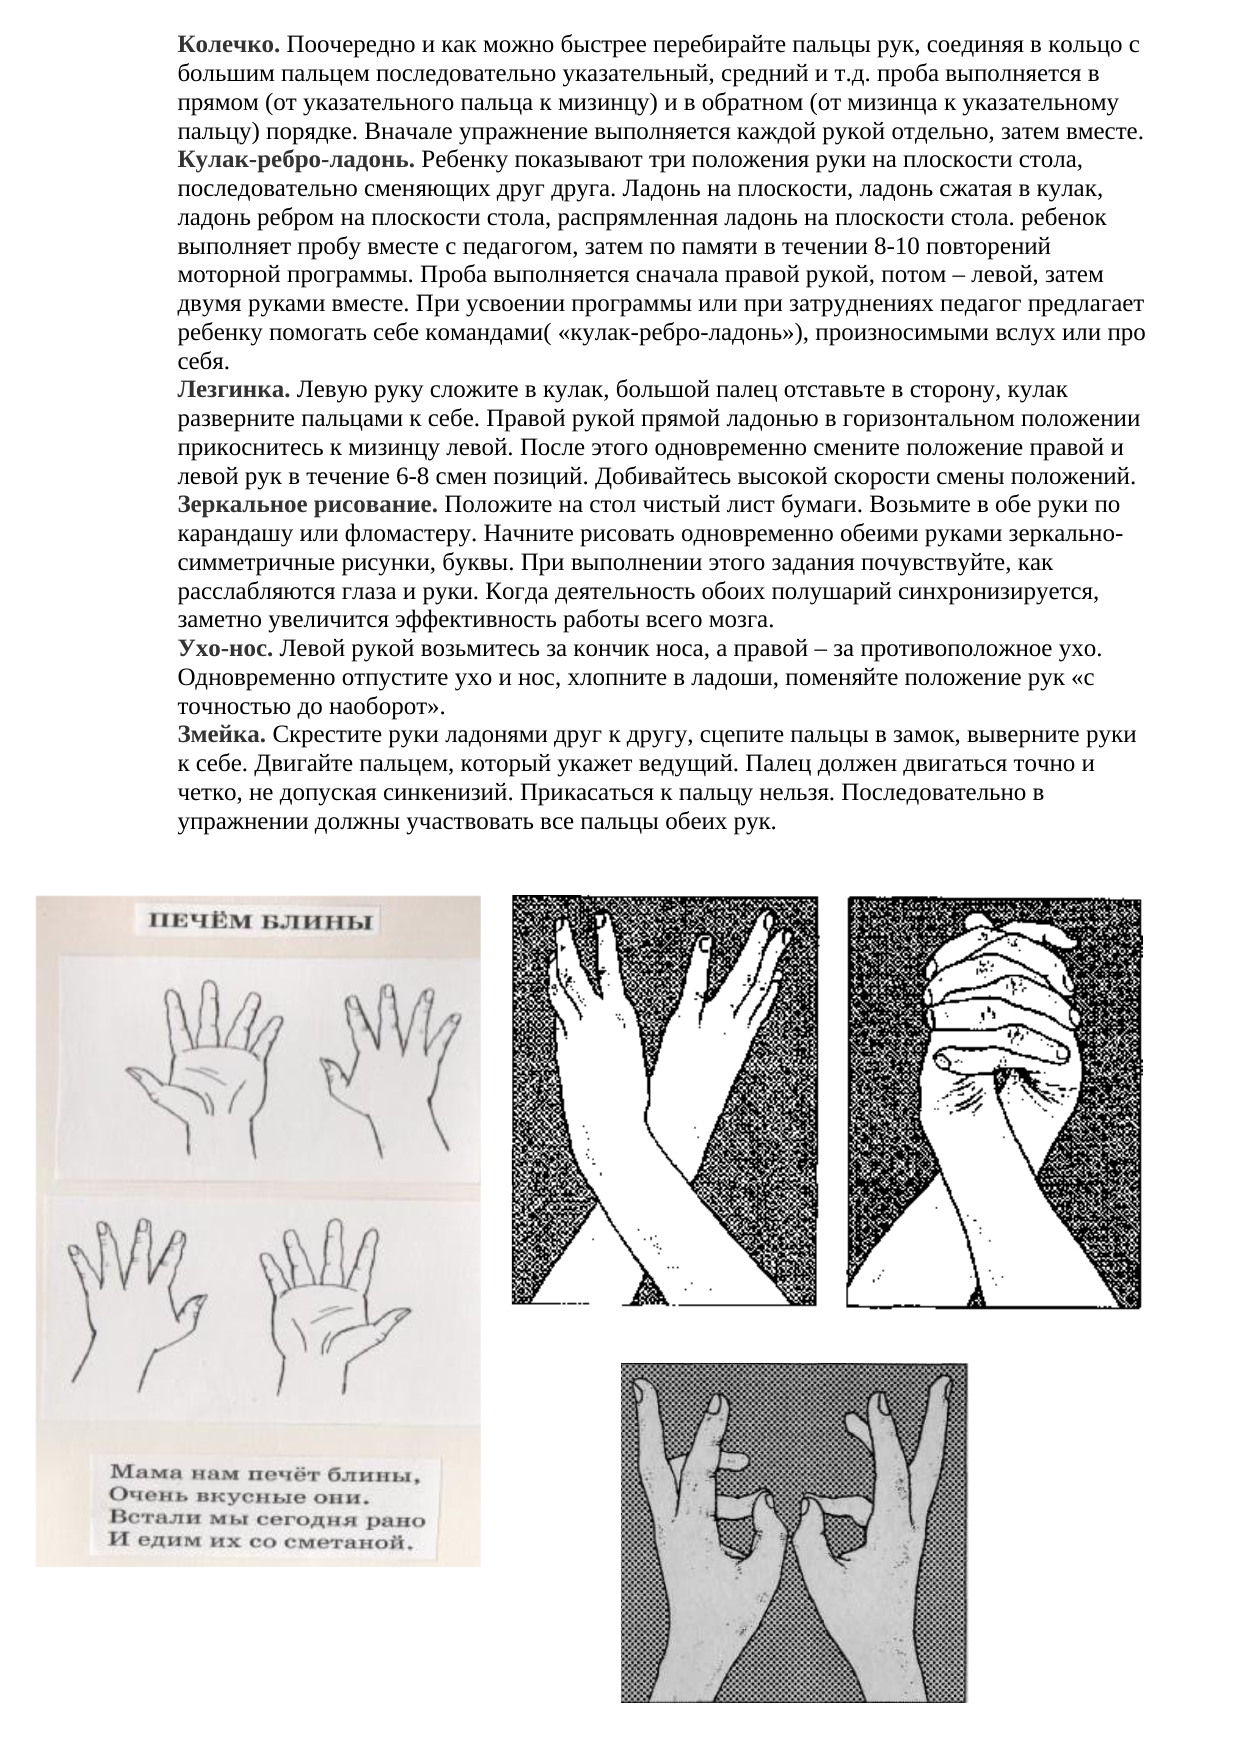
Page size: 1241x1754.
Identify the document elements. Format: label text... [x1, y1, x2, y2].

text Ухо-нос. Левой рукой возьмитесь за кончик носа, а правой – за противоположное ухо. Одновременно отпустите ухо и нос, хлопните в ладоши, поменяйте положение рук «с точностью до наоборот». [177, 633, 1152, 719]
text Кулак-ребро-ладонь. Ребенку показывают три положения руки на плоскости стола, последовательно сменяющих друг друга. Ладонь на плоскости, ладонь сжатая в кулак, ладонь ребром на плоскости стола, распрямленная ладонь на плоскости стола. ребенок выполняет пробу вместе с педагогом, затем по памяти в течении 8-10 повторений моторной программы. Проба выполняется сначала правой рукой, потом – левой, затем двумя руками вместе. При усвоении программы или при затруднениях педагог предлагает ребенку помогать себе командами( «кулак-ребро-ладонь»), произносимыми вслух или про себя. [177, 144, 1152, 374]
text Змейка. Скрестите руки ладонями друг к другу, сцепите пальцы в замок, выверните руки к себе. Двигайте пальцем, который укажет ведущий. Палец должен двигаться точно и четко, не допуская синкенизий. Прикасаться к пальцу нельзя. Последовательно в упражнении должны участвовать все пальцы обеих рук. [177, 719, 1152, 834]
picture [37, 897, 480, 1566]
text Колечко. Поочередно и как можно быстрее перебирайте пальцы рук, соединяя в кольцо с большим пальцем последовательно указательный, средний и т.д. проба выполняется в прямом (от указательного пальца к мизинцу) и в обратном (от мизинца к указательному пальцу) порядке. Вначале упражнение выполняется каждой рукой отдельно, затем вместе. [177, 29, 1152, 144]
text Лезгинка. Левую руку сложите в кулак, большой палец отставьте в сторону, кулак разверните пальцами к себе. Правой рукой прямой ладонью в горизонтальном положении прикоснитесь к мизинцу левой. После этого одновременно смените положение правой и левой рук в течение 6-8 смен позиций. Добивайтесь высокой скорости смены положений. [177, 374, 1152, 489]
picture [621, 1363, 969, 1703]
text Зеркальное рисование. Положите на стол чистый лист бумаги. Возьмите в обе руки по карандашу или фломастеру. Начните рисовать одновременно обеими руками зеркально-симметричные рисунки, буквы. При выполнении этого задания почувствуйте, как расслабляются глаза и руки. Когда деятельность обоих полушарий синхронизируется, заметно увеличится эффективность работы всего мозга. [177, 489, 1152, 633]
picture [511, 895, 1143, 1311]
